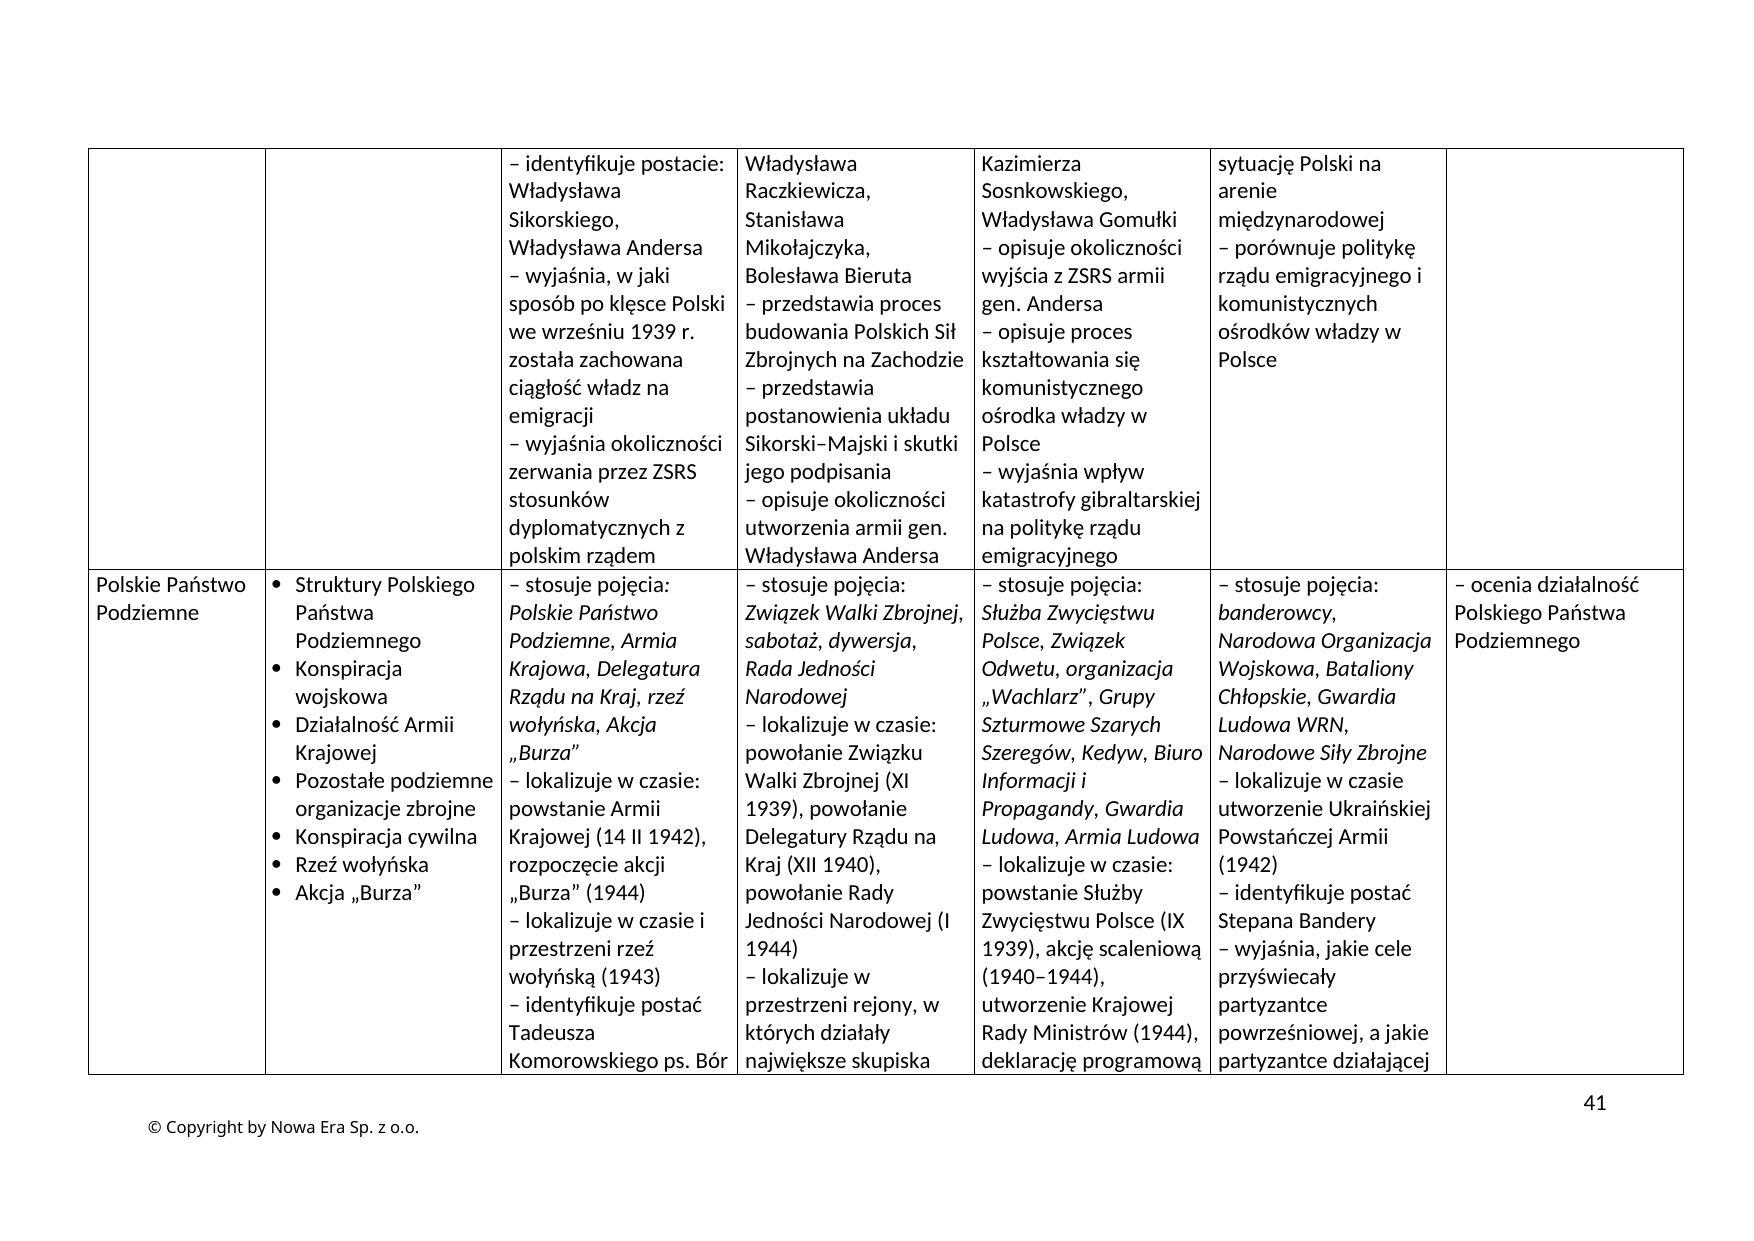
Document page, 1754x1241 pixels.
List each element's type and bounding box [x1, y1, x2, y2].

table_cell [1211, 570, 1446, 1074]
table_cell [975, 570, 1210, 1074]
table_cell [266, 570, 501, 1074]
table_cell [89, 149, 265, 569]
table_cell [1447, 149, 1683, 569]
table_cell [266, 149, 501, 569]
table_cell [1447, 570, 1683, 1074]
table_cell [738, 149, 974, 569]
table_cell [502, 570, 737, 1074]
table_cell [1211, 149, 1446, 569]
table_cell [502, 149, 737, 569]
table_cell [738, 570, 974, 1074]
table_cell [975, 149, 1210, 569]
table_cell [89, 570, 265, 1074]
